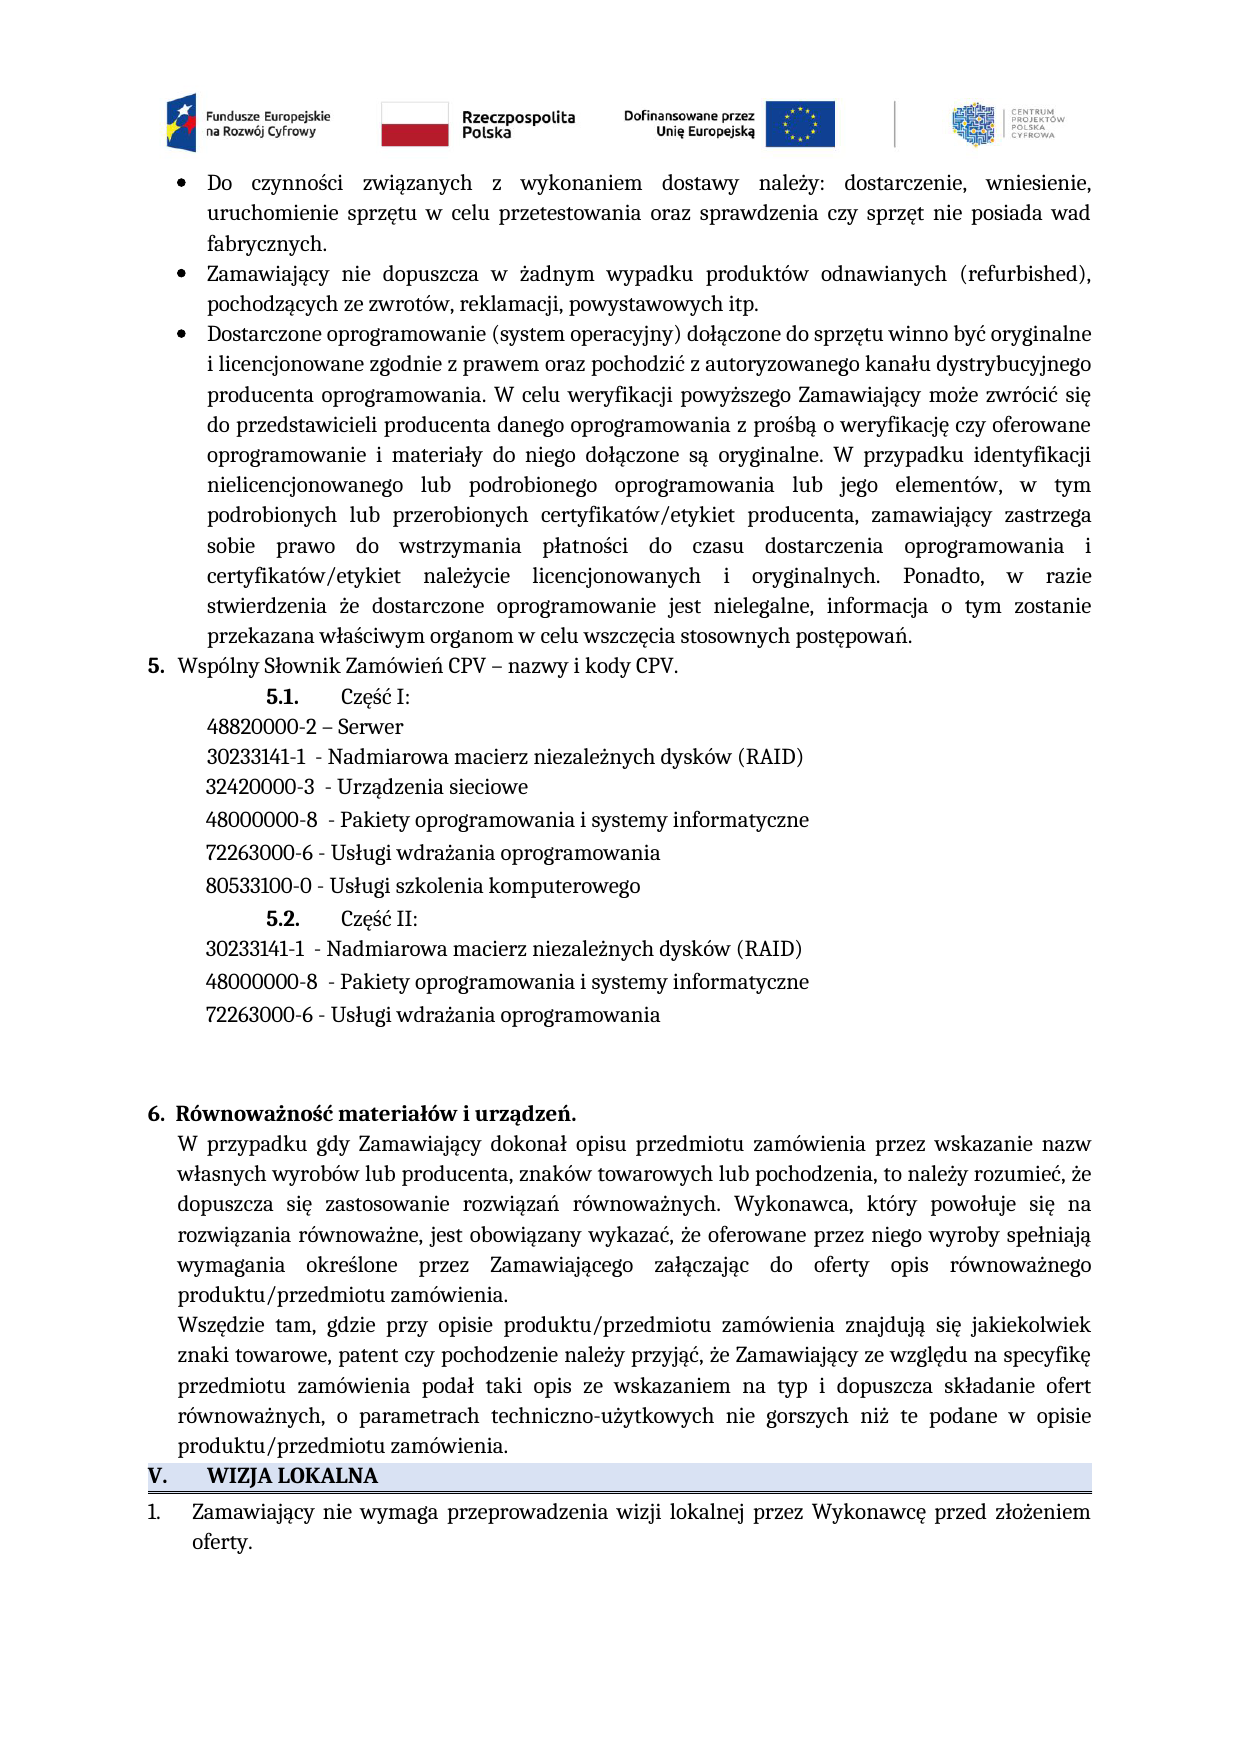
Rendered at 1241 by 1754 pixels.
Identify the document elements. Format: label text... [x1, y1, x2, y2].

list Zamawiający nie dopuszcza w żadnym wypadku produktów odnawianych (refurbished), pochodzących ze zwrotów, reklamacji, powystawowych itp. [177, 261, 1092, 317]
text 72263000-6 - Usługi wdrażania oprogramowania [206, 1002, 1092, 1028]
list Dostarczone oprogramowanie (system operacyjny) dołączone do sprzętu winno być oryginalne i licencjonowane zgodnie z prawem oraz pochodzić z autoryzowanego kanału dystrybucyjnego producenta oprogramowania. W celu weryfikacji powyższego Zamawiający może zwrócić się do przedstawicieli producenta danego oprogramowania z prośbą o weryfikację czy oferowane oprogramowanie i materiały do niego dołączone są oryginalne. W przypadku identyfikacji nielicencjonowanego lub podrobionego oprogramowania lub jego elementów, w tym podrobionych lub przerobionych certyfikatów/etykiet producenta, zamawiający zastrzega sobie prawo do wstrzymania płatności do czasu dostarczenia oprogramowania i certyfikatów/etykiet należycie licencjonowanych i oryginalnych. Ponadto, w razie stwierdzenia że dostarczone oprogramowanie jest nielegalne, informacja o tym zostanie przekazana właściwym organom w celu wszczęcia stosownych postępowań. [177, 321, 1092, 649]
text W przypadku gdy Zamawiający dokonał opisu przedmiotu zamówienia przez wskazanie nazw własnych wyrobów lub producenta, znaków towarowych lub pochodzenia, to należy rozumieć, że dopuszcza się zastosowanie rozwiązań równoważnych. Wykonawca, który powołuje się na rozwiązania równoważne, jest obowiązany wykazać, że oferowane przez niego wyroby spełniają wymagania określone przez Zamawiającego załączając do oferty opis równoważnego produktu/przedmiotu zamówienia. [177, 1131, 1092, 1308]
text 48820000-2 – Serwer [207, 714, 1092, 740]
list Do czynności związanych z wykonaniem dostawy należy: dostarczenie, wniesienie, uruchomienie sprzętu w celu przetestowania oraz sprawdzenia czy sprzęt nie posiada wad fabrycznych. [177, 170, 1092, 257]
list Część I: [266, 683, 1092, 710]
text 30233141-1 - Nadmiarowa macierz niezależnych dysków (RAID) [206, 936, 1092, 962]
list Wspólny Słownik Zamówień CPV – nazwy i kody CPV. [148, 653, 1092, 679]
text 48000000-8 - Pakiety oprogramowania i systemy informatyczne [206, 807, 1092, 833]
text V. WIZJA LOKALNA [148, 1463, 1092, 1491]
text 32420000-3 - Urządzenia sieciowe [206, 774, 1092, 800]
text 30233141-1 - Nadmiarowa macierz niezależnych dysków (RAID) [207, 744, 1092, 770]
text 48000000-8 - Pakiety oprogramowania i systemy informatyczne [206, 969, 1092, 995]
text 80533100-0 - Usługi szkolenia komputerowego [206, 873, 1092, 899]
list Część II: [266, 906, 1092, 932]
text 1. Zamawiający nie wymaga przeprowadzenia wizji lokalnej przez Wykonawcę przed złożeniem oferty. [148, 1498, 1092, 1555]
text 72263000-6 - Usługi wdrażania oprogramowania [206, 840, 1092, 866]
text Wszędzie tam, gdzie przy opisie produktu/przedmiotu zamówienia znajdują się jakiekolwiek znaki towarowe, patent czy pochodzenie należy przyjąć, że Zamawiający ze względu na specyfikę przedmiotu zamówienia podał taki opis ze wskazaniem na typ i dopuszcza składanie ofert równoważnych, o parametrach techniczno-użytkowych nie gorszych niż te podane w opisie produktu/przedmiotu zamówienia. [177, 1312, 1092, 1459]
text 6. Równoważność materiałów i urządzeń. [148, 1101, 1092, 1127]
